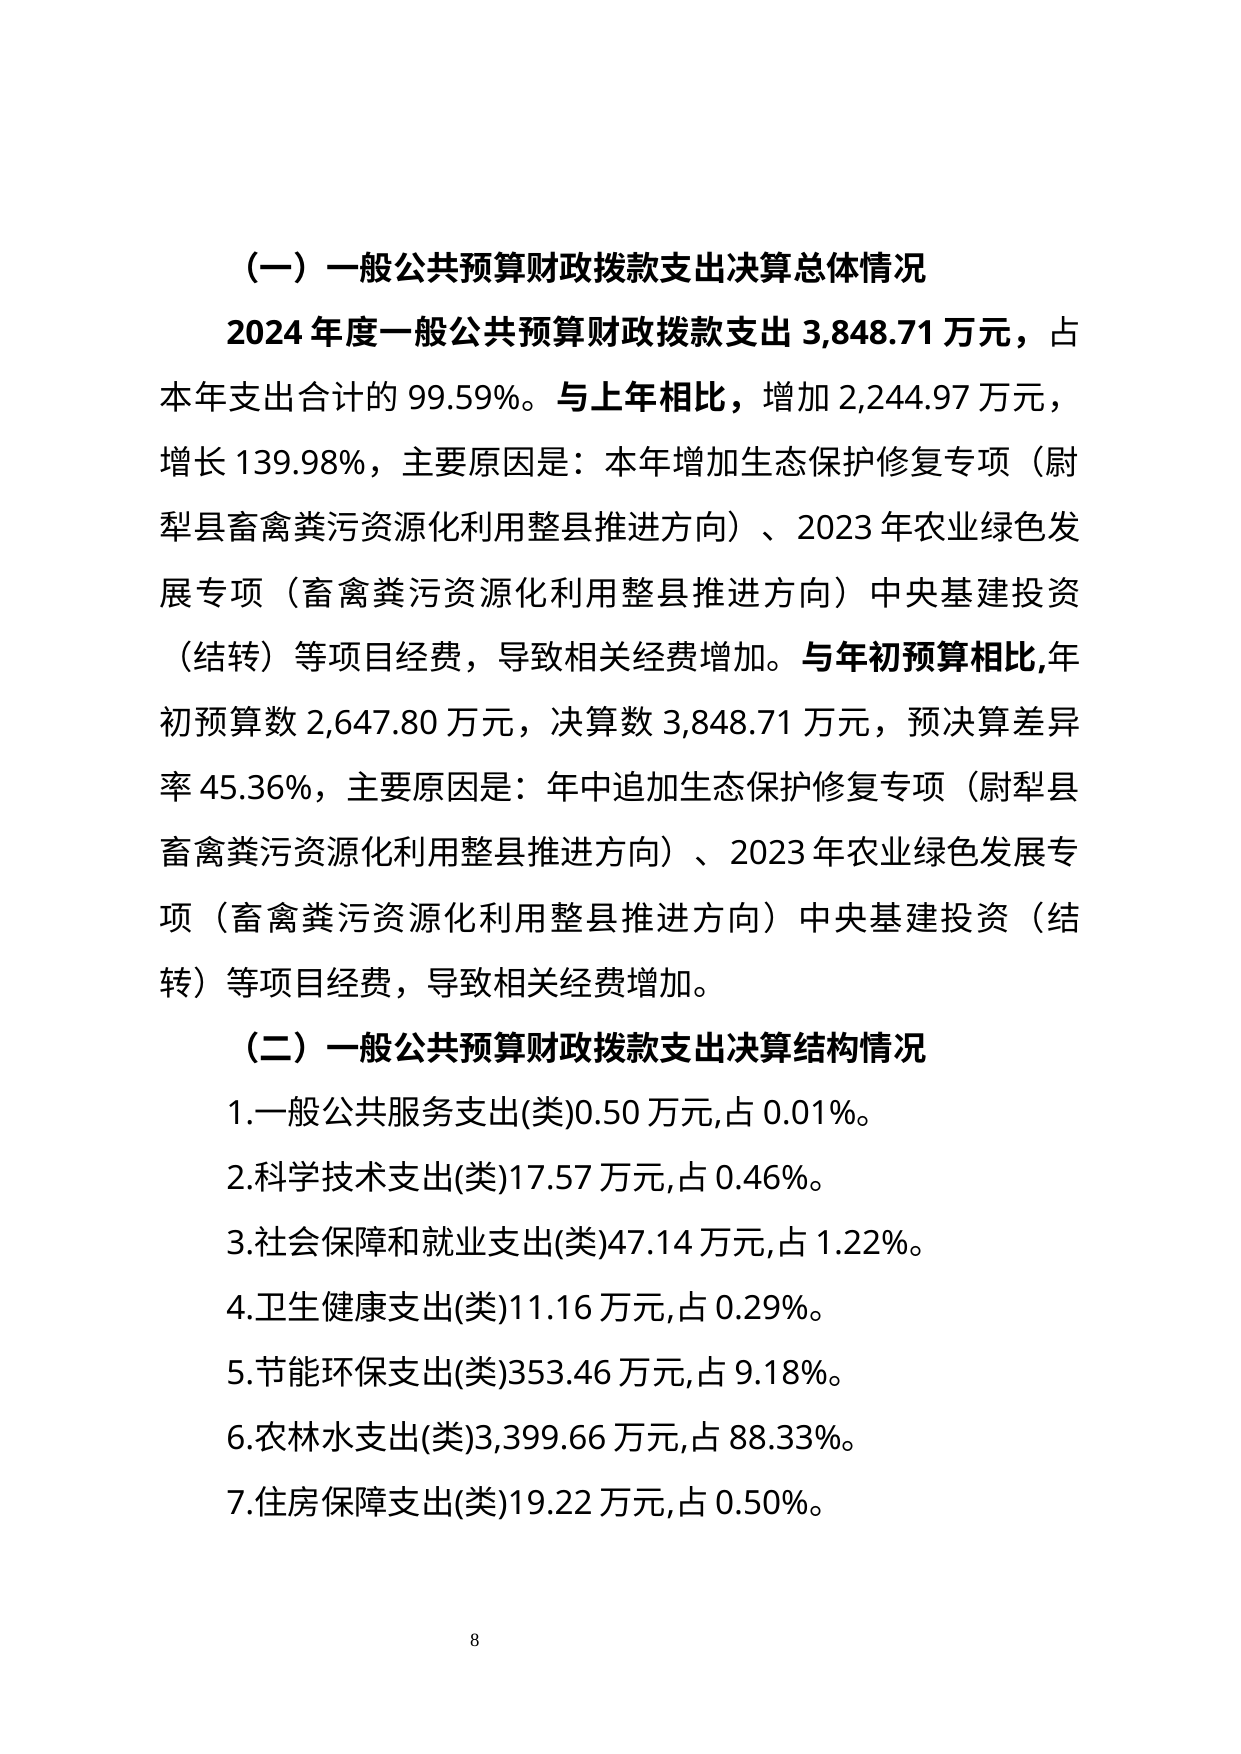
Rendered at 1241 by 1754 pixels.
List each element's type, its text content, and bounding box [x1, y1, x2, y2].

text 6.农林水支出(类)3,399.66万元,占88.33%。 [159, 1403, 1081, 1468]
text 1.一般公共服务支出(类)0.50万元,占0.01%。 [159, 1078, 1081, 1143]
text 4.卫生健康支出(类)11.16万元,占0.29%。 [159, 1273, 1081, 1338]
text 2.科学技术支出(类)17.57万元,占0.46%。 [159, 1143, 1081, 1208]
text 2024年度一般公共预算财政拨款支出3,848.71万元，占本年支出合计的99.59%。与上年相比，增加2,244.97万元，增长139.98%，主要原因是：本年增加生态保护修复专项（尉犁县畜禽粪污资源化利用整县推进方向）、2023年农业绿色发展专项（畜禽粪污资源化利用整县推进方向）中央基建投资（结转）等项目经费，导致相关经费增加。与年初预算相比,年初预算数2,647.80万元，决算数3,848.71万元，预决算差异率45.36%，主要原因是：年中追加生态保护修复专项（尉犁县畜禽粪污资源化利用整县推进方向）、2023年农业绿色发展专项（畜禽粪污资源化利用整县推进方向）中央基建投资（结转）等项目经费，导致相关经费增加。 [159, 298, 1081, 1013]
text 7.住房保障支出(类)19.22万元,占0.50%。 [159, 1468, 1081, 1533]
text （二）一般公共预算财政拨款支出决算结构情况 [159, 1013, 1081, 1078]
text 5.节能环保支出(类)353.46万元,占9.18%。 [159, 1338, 1081, 1403]
text （一）一般公共预算财政拨款支出决算总体情况 [159, 233, 1081, 298]
text 3.社会保障和就业支出(类)47.14万元,占1.22%。 [159, 1208, 1081, 1273]
